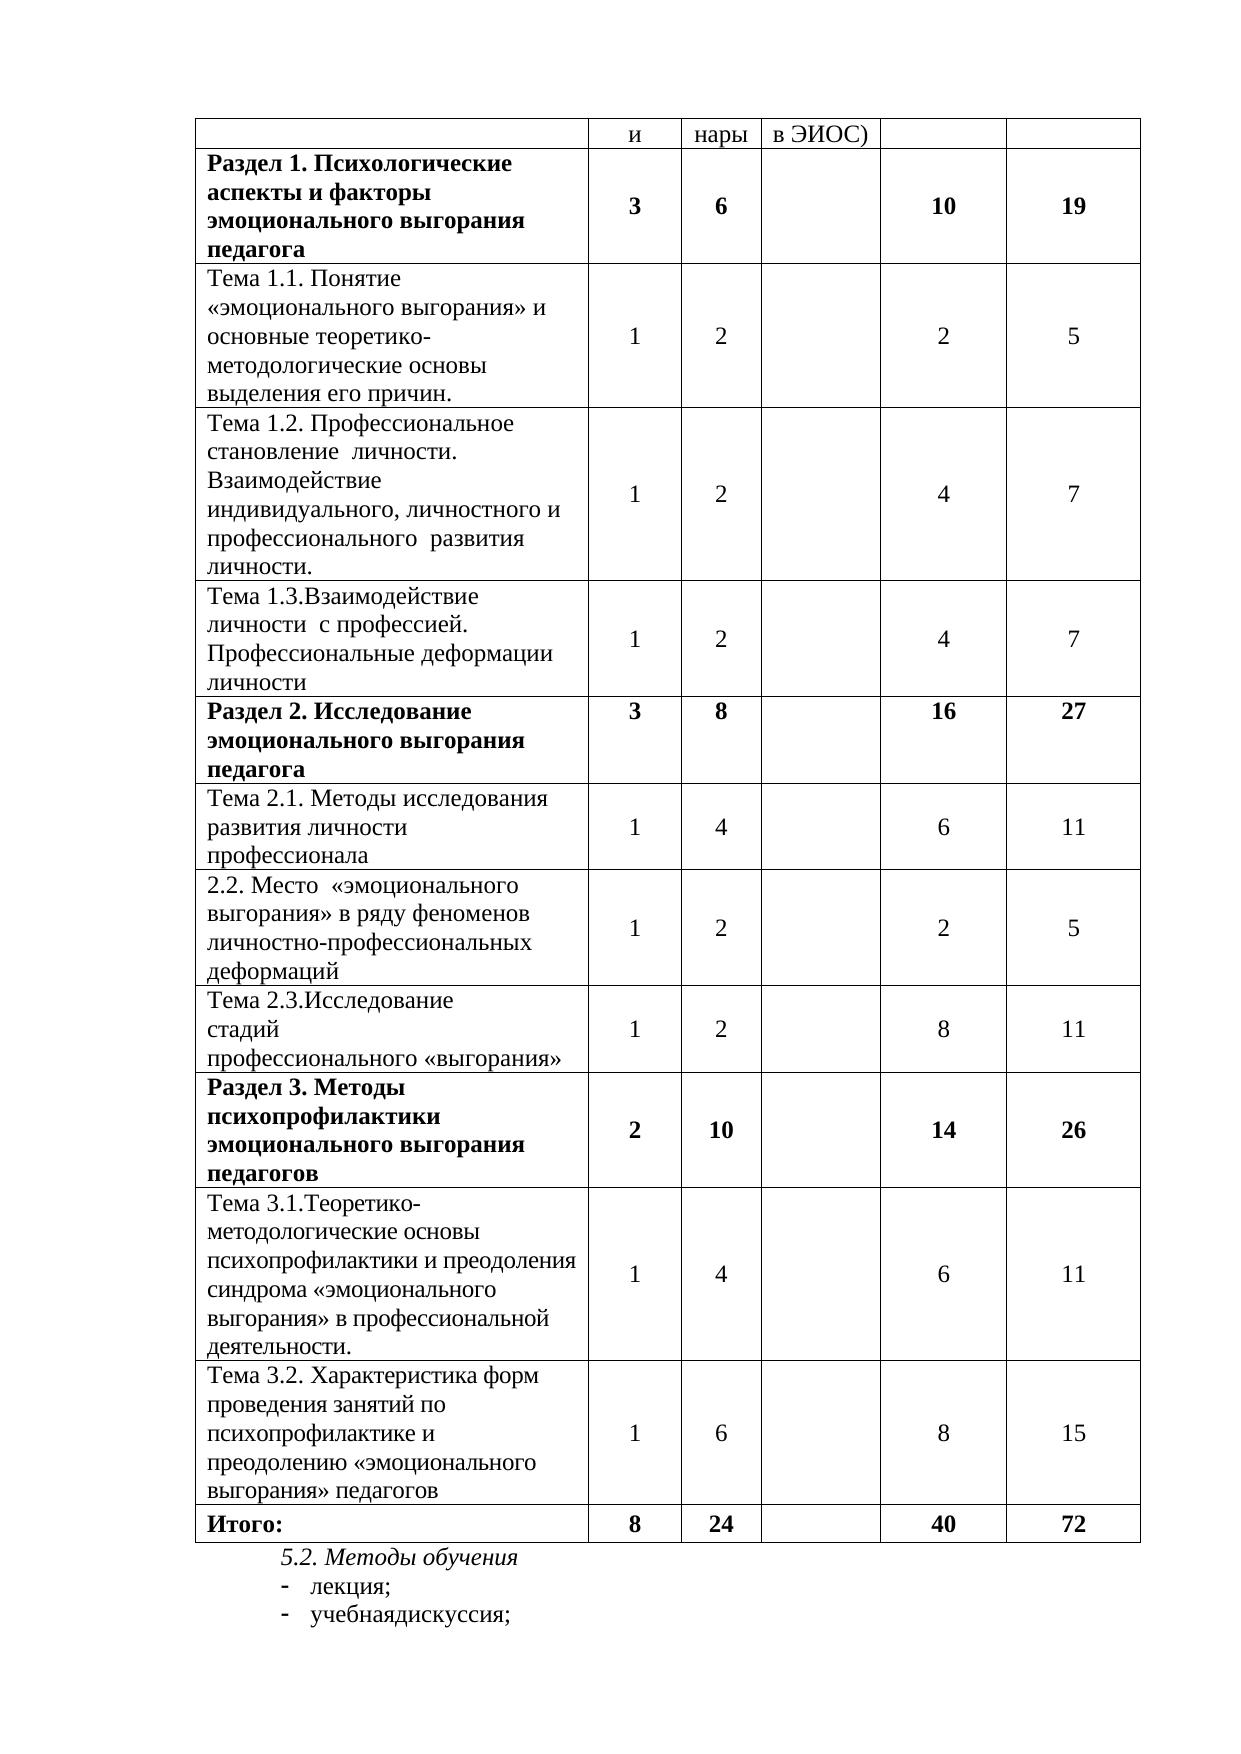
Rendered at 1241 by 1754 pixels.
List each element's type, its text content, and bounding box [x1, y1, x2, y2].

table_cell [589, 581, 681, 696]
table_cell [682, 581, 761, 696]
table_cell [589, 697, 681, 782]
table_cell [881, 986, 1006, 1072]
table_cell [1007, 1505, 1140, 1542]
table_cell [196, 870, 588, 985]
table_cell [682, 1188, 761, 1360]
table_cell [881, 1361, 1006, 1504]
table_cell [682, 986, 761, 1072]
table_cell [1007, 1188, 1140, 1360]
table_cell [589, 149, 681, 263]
list лекция; [207, 1571, 1152, 1599]
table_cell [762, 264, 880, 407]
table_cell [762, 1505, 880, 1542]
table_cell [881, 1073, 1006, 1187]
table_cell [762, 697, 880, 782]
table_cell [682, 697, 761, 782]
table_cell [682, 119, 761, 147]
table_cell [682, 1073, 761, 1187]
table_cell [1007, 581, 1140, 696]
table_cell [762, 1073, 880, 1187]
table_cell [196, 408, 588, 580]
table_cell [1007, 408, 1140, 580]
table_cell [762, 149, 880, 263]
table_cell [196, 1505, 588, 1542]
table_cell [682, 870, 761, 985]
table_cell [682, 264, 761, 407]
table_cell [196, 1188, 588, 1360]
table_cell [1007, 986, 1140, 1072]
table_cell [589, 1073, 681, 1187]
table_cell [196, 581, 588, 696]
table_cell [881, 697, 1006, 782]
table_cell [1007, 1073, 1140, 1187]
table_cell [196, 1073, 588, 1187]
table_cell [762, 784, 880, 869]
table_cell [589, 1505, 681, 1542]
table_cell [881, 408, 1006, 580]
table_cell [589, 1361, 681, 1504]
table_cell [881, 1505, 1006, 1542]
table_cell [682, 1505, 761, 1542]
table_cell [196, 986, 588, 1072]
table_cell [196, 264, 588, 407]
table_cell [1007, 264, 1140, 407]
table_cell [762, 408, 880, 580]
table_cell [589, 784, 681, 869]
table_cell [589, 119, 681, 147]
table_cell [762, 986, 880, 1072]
list учебнаядискуссия; [207, 1599, 1152, 1628]
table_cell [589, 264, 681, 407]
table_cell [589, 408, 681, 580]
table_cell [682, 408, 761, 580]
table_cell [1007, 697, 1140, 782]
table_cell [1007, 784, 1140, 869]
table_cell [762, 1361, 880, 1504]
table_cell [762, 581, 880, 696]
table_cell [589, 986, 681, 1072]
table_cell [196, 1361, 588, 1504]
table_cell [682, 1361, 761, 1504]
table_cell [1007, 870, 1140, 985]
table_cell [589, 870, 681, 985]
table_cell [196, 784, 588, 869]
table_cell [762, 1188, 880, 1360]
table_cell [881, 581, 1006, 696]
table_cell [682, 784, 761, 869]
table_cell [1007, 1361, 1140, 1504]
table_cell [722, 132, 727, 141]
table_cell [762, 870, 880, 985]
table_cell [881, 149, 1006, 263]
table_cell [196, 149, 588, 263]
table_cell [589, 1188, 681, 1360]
text 5.2. Методы обучения [207, 1542, 1152, 1571]
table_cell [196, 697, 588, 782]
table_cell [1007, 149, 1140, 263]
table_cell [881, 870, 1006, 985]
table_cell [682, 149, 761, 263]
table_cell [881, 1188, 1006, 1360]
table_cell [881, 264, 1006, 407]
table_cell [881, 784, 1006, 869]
